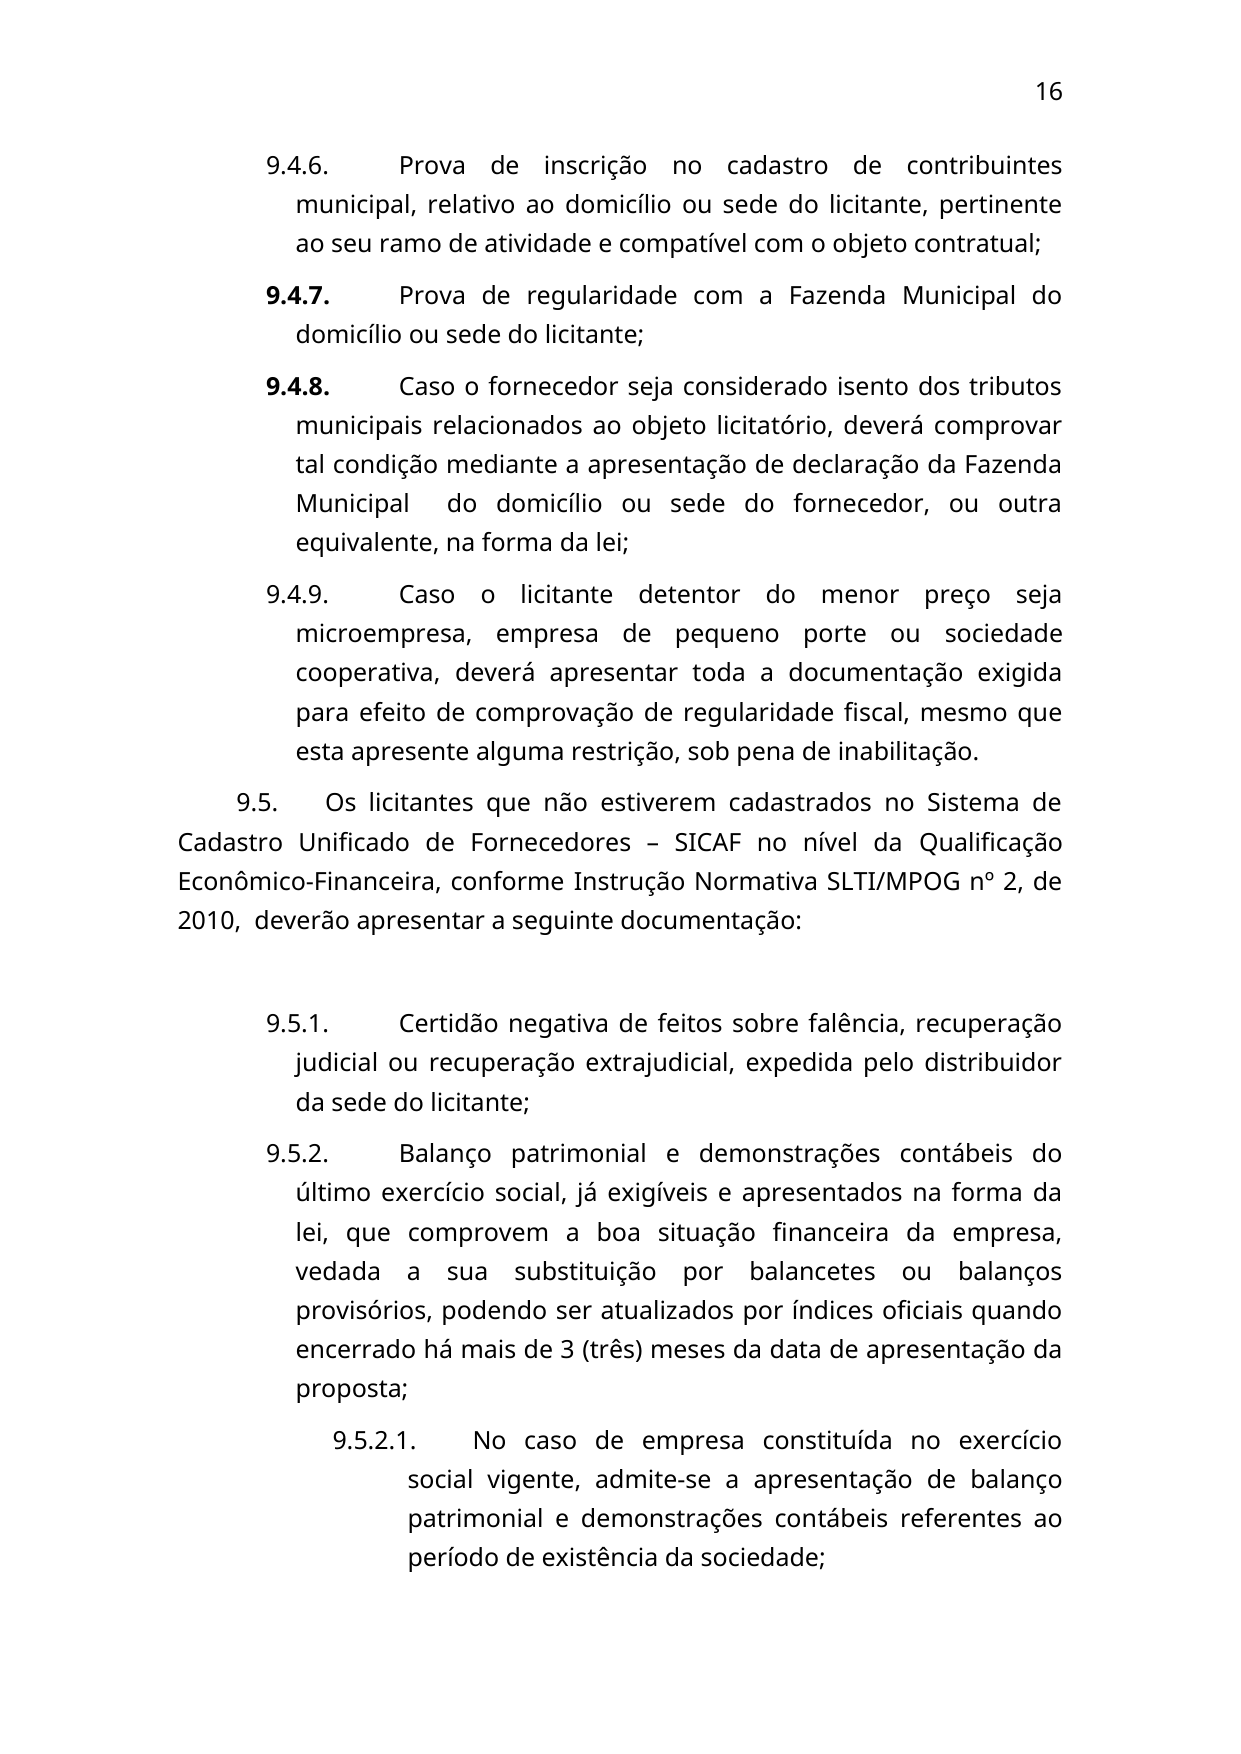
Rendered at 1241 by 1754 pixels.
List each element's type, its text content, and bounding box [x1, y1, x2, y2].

list Prova de inscrição no cadastro de contribuintes municipal, relativo ao domicílio ou sede do licitante, pertinente ao seu ramo de atividade e compatível com o objeto contratual; [266, 148, 1063, 260]
list No caso de empresa constituída no exercício social vigente, admite-se a apresentação de balanço patrimonial e demonstrações contábeis referentes ao período de existência da sociedade; [332, 1423, 1063, 1574]
list Balanço patrimonial e demonstrações contábeis do último exercício social, já exigíveis e apresentados na forma da lei, que comprovem a boa situação financeira da empresa, vedada a sua substituição por balancetes ou balanços provisórios, podendo ser atualizados por índices oficiais quando encerrado há mais de 3 (três) meses da data de apresentação da proposta; [266, 1136, 1063, 1405]
list Certidão negativa de feitos sobre falência, recuperação judicial ou recuperação extrajudicial, expedida pelo distribuidor da sede do licitante; [266, 1006, 1063, 1118]
list Os licitantes que não estiverem cadastrados no Sistema de Cadastro Unificado de Fornecedores – SICAF no nível da Qualificação Econômico-Financeira, conforme Instrução Normativa SLTI/MPOG nº 2, de 2010, deverão apresentar a seguinte documentação: [177, 785, 1063, 937]
list Caso o fornecedor seja considerado isento dos tributos municipais relacionados ao objeto licitatório, deverá comprovar tal condição mediante a apresentação de declaração da Fazenda Municipal do domicílio ou sede do fornecedor, ou outra equivalente, na forma da lei; [266, 368, 1063, 559]
list Prova de regularidade com a Fazenda Municipal do domicílio ou sede do licitante; [266, 278, 1063, 351]
list Caso o licitante detentor do menor preço seja microempresa, empresa de pequeno porte ou sociedade cooperativa, deverá apresentar toda a documentação exigida para efeito de comprovação de regularidade fiscal, mesmo que esta apresente alguma restrição, sob pena de inabilitação. [266, 577, 1063, 767]
